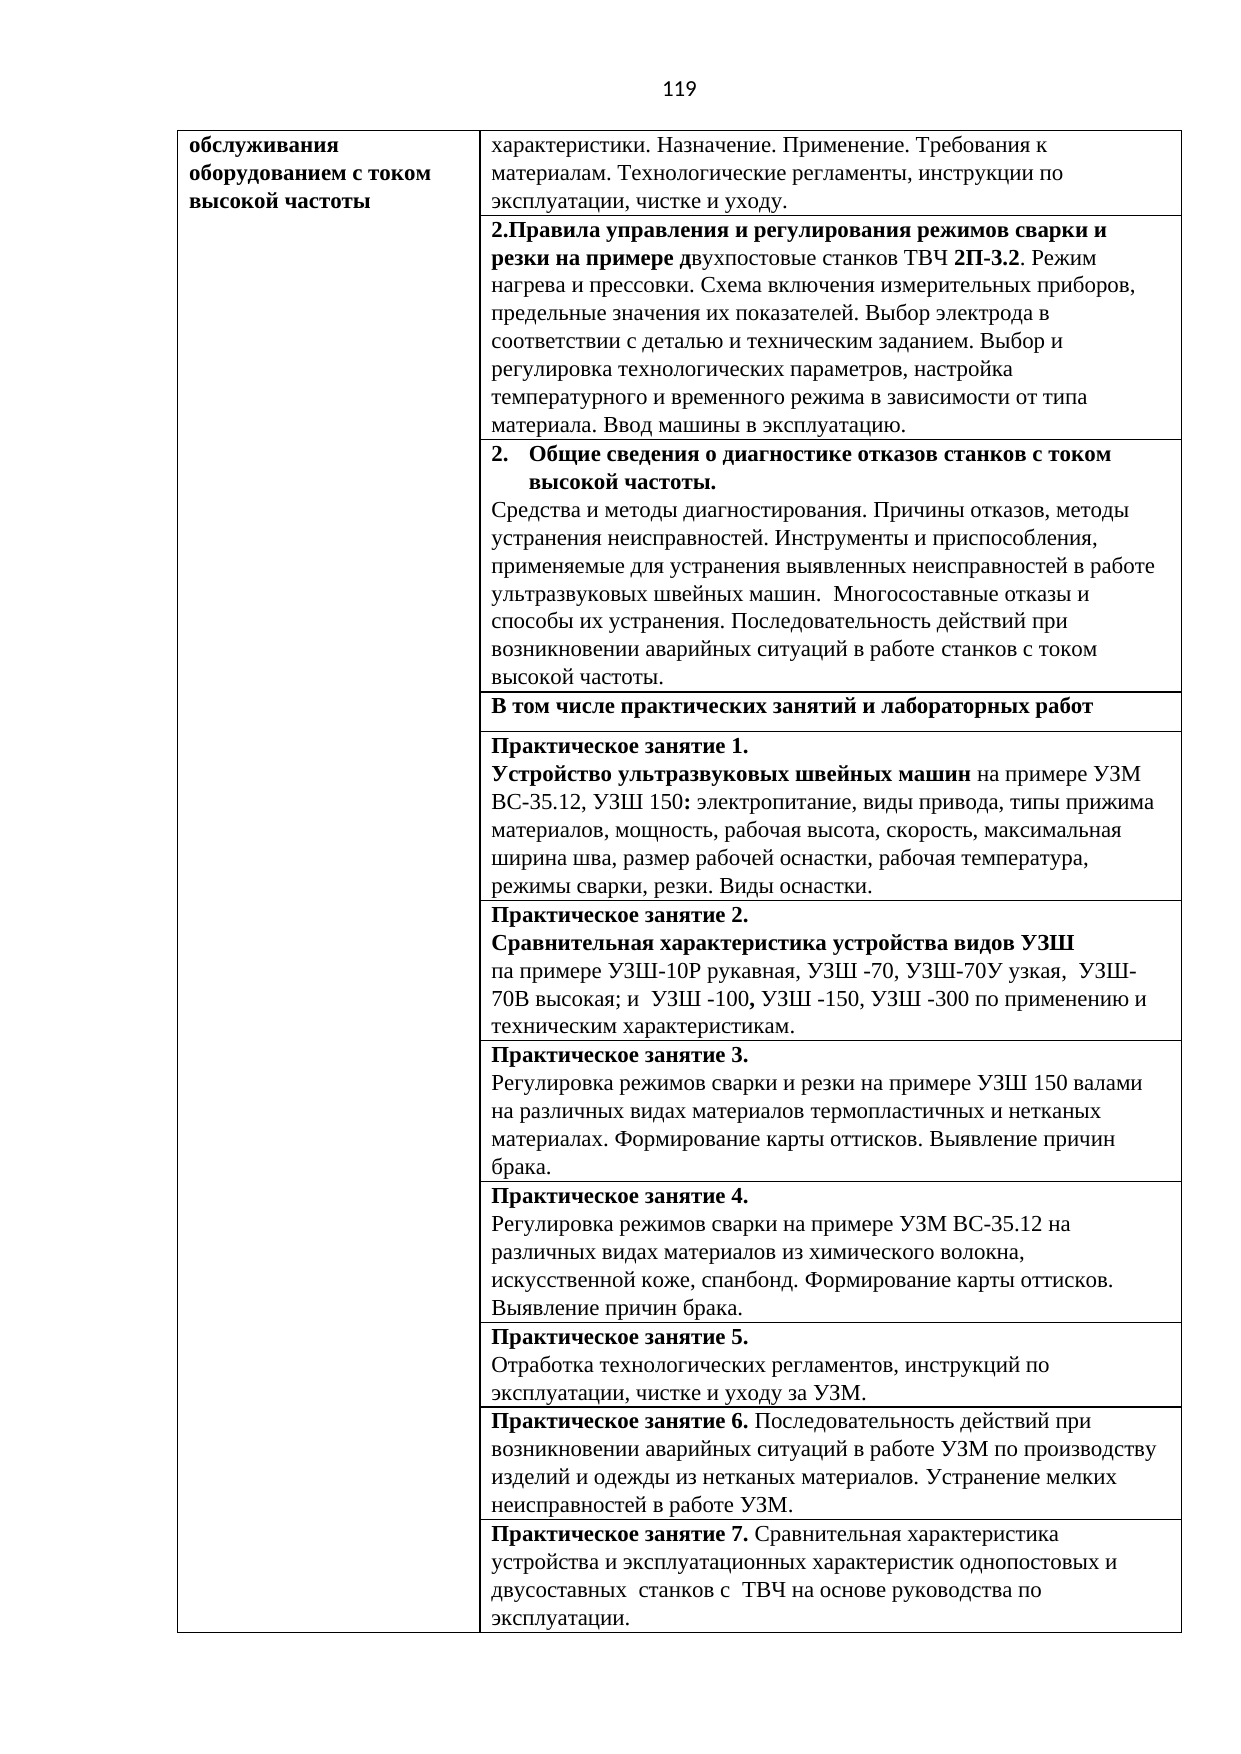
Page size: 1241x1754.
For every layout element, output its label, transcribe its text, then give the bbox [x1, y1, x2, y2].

table_cell В том числе практических занятий и лабораторных работ [481, 693, 1181, 731]
table_cell Практическое занятие 4. Регулировка режимов сварки на примере УЗМ ВС-35.12 на различных видах материалов из химического волокна, искусственной коже, спанбонд. Формирование карты оттисков. Выявление причин брака. [481, 1182, 1181, 1322]
table_cell Практическое занятие 6. Последовательность действий при возникновении аварийных ситуаций в работе УЗМ по производству изделий и одежды из нетканых материалов. Устранение мелких неисправностей в работе УЗМ. [481, 1408, 1181, 1519]
table_cell 2.Правила управления и регулирования режимов сварки и резки на примере двухпостовые станков ТВЧ 2П-3.2. Режим нагрева и прессовки. Схема включения измерительных приборов, предельные значения их показателей. Выбор электрода в соответствии с деталью и техническим заданием. Выбор и регулировка технологических параметров, настройка температурного и временного режима в зависимости от типа материала. Ввод машины в эксплуатацию. [481, 216, 1181, 439]
table_cell Практическое занятие 5. Отработка технологических регламентов, инструкций по эксплуатации, чистке и уходу за УЗМ. [481, 1323, 1181, 1406]
table_cell Общие сведения о диагностике отказов станков с током высокой частоты. Средства и методы диагностирования. Причины отказов, методы устранения неисправностей. Инструменты и приспособления, применяемые для устранения выявленных неисправностей в работе ультразвуковых швейных машин. Многосоставные отказы и способы их устранения. Последовательность действий при возникновении аварийных ситуаций в работе станков с током высокой частоты. [481, 440, 1181, 691]
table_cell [481, 131, 1181, 215]
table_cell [178, 131, 479, 1632]
table_cell Практическое занятие 1. Устройство ультразвуковых швейных машин на примере УЗМ ВС-35.12, УЗШ 150: электропитание, виды привода, типы прижима материалов, мощность, рабочая высота, скорость, максимальная ширина шва, размер рабочей оснастки, рабочая температура, режимы сварки, резки. Виды оснастки. [481, 732, 1181, 900]
table_cell Практическое занятие 3. Регулировка режимов сварки и резки на примере УЗШ 150 валами на различных видах материалов термопластичных и нетканых материалах. Формирование карты оттисков. Выявление причин брака. [481, 1041, 1181, 1181]
table_cell Практическое занятие 2. Сравнительная характеристика устройства видов УЗШ па примере УЗШ-10Р рукавная, УЗШ -70, УЗШ-70У узкая, УЗШ-70В высокая; и УЗШ -100, УЗШ -150, УЗШ -300 по применению и техническим характеристикам. [481, 901, 1181, 1040]
table_cell Практическое занятие 7. Сравнительная характеристика устройства и эксплуатационных характеристик однопостовых и двусоставных станков с ТВЧ на основе руководства по эксплуатации. [481, 1520, 1181, 1632]
